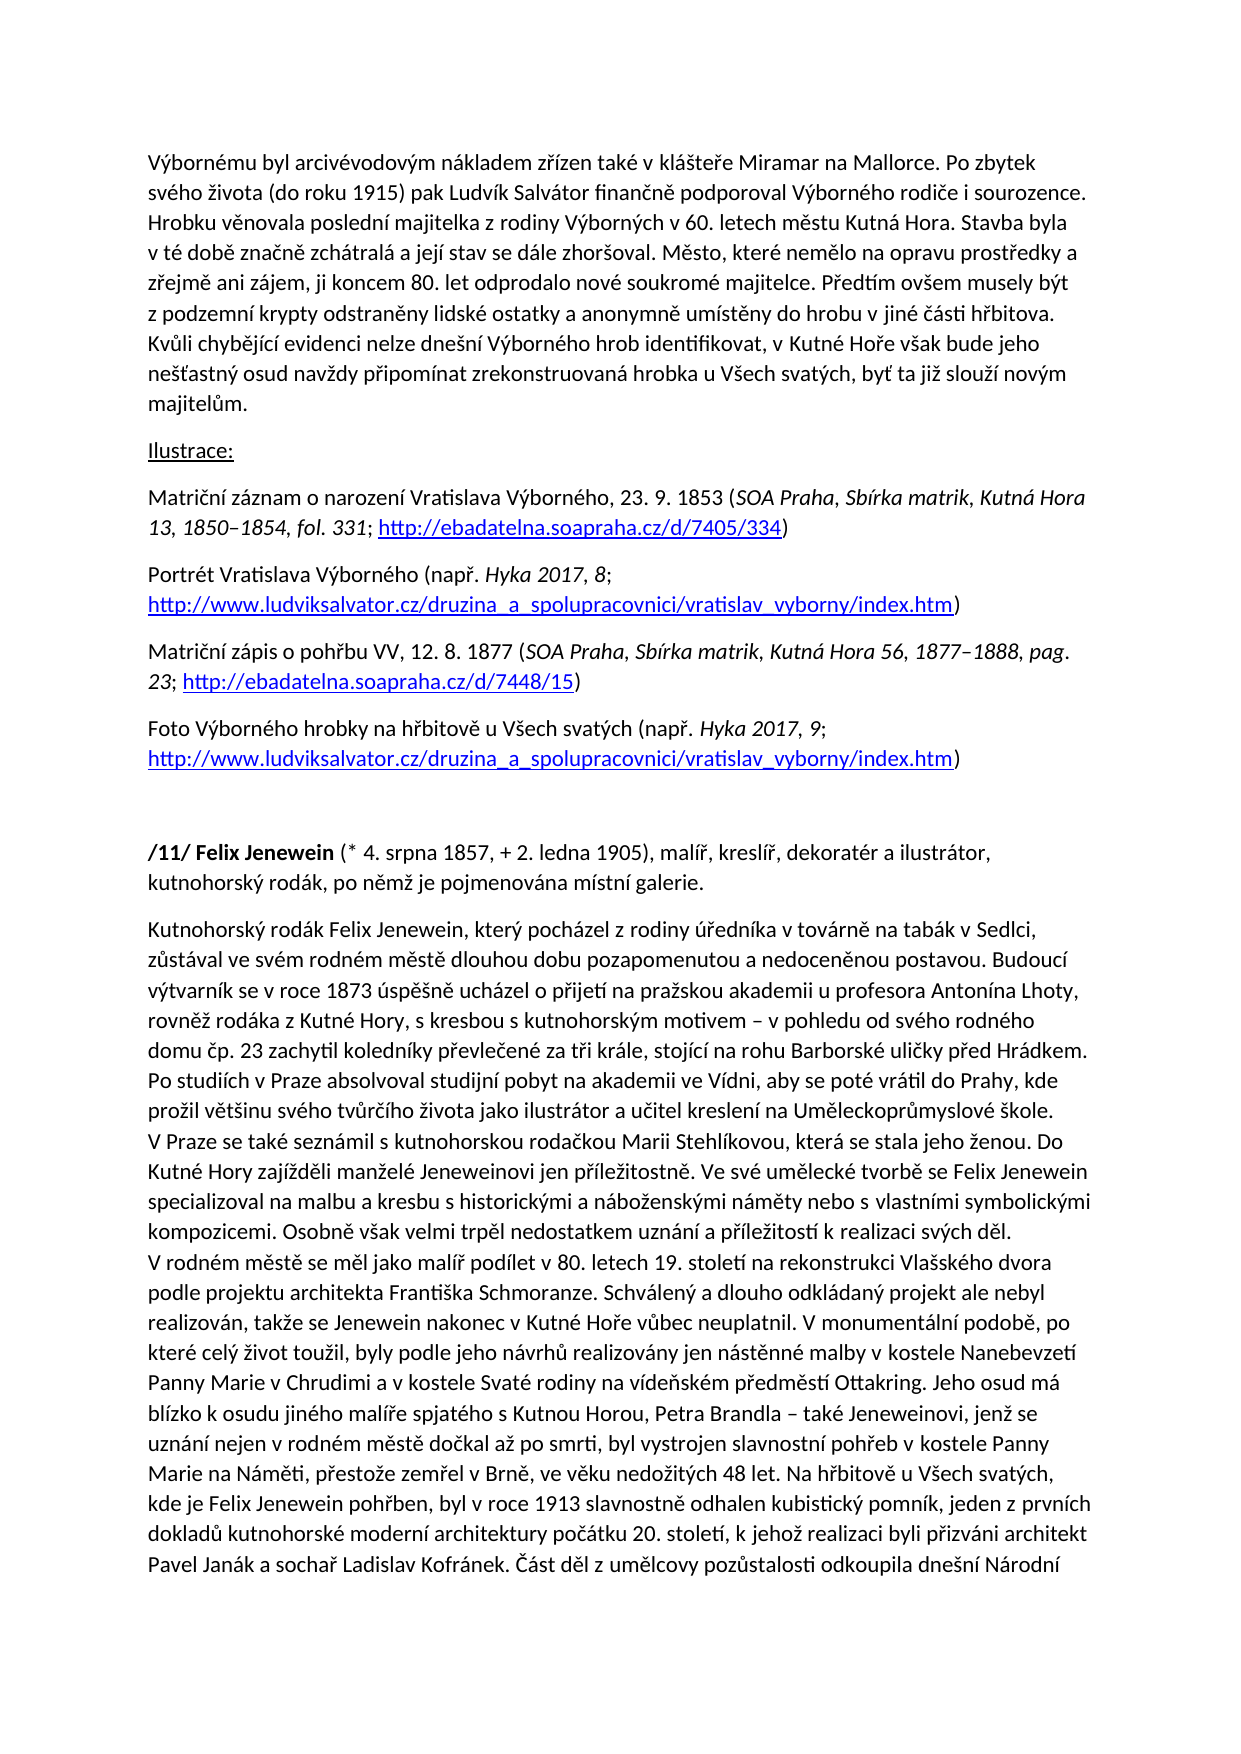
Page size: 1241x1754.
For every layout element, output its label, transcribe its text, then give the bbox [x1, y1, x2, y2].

text Matriční záznam o narození Vratislava Výborného, 23. 9. 1853 (SOA Praha, Sbírka matrik, Kutná Hora 13, 1850–1854, fol. 331; http://ebadatelna.soapraha.cz/d/7405/334) [148, 483, 1093, 541]
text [148, 148, 1093, 417]
text Ilustrace: [148, 436, 1093, 464]
text Matriční zápis o pohřbu VV, 12. 8. 1877 (SOA Praha, Sbírka matrik, Kutná Hora 56, 1877–1888, pag. 23; http://ebadatelna.soapraha.cz/d/7448/15) [148, 637, 1093, 695]
text Portrét Vratislava Výborného (např. Hyka 2017, 8; http://www.ludviksalvator.cz/druzina_a_spolupracovnici/vratislav_vyborny/index.htm) [148, 560, 1093, 618]
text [148, 915, 1093, 1578]
text Foto Výborného hrobky na hřbitově u Všech svatých (např. Hyka 2017, 9; http://www.ludviksalvator.cz/druzina_a_spolupracovnici/vratislav_vyborny/index.htm) [148, 714, 1093, 772]
text /11/ Felix Jenewein (* 4. srpna 1857, + 2. ledna 1905), malíř, kreslíř, dekoratér a ilustrátor, kutnohorský rodák, po němž je pojmenována místní galerie. [148, 838, 1093, 896]
